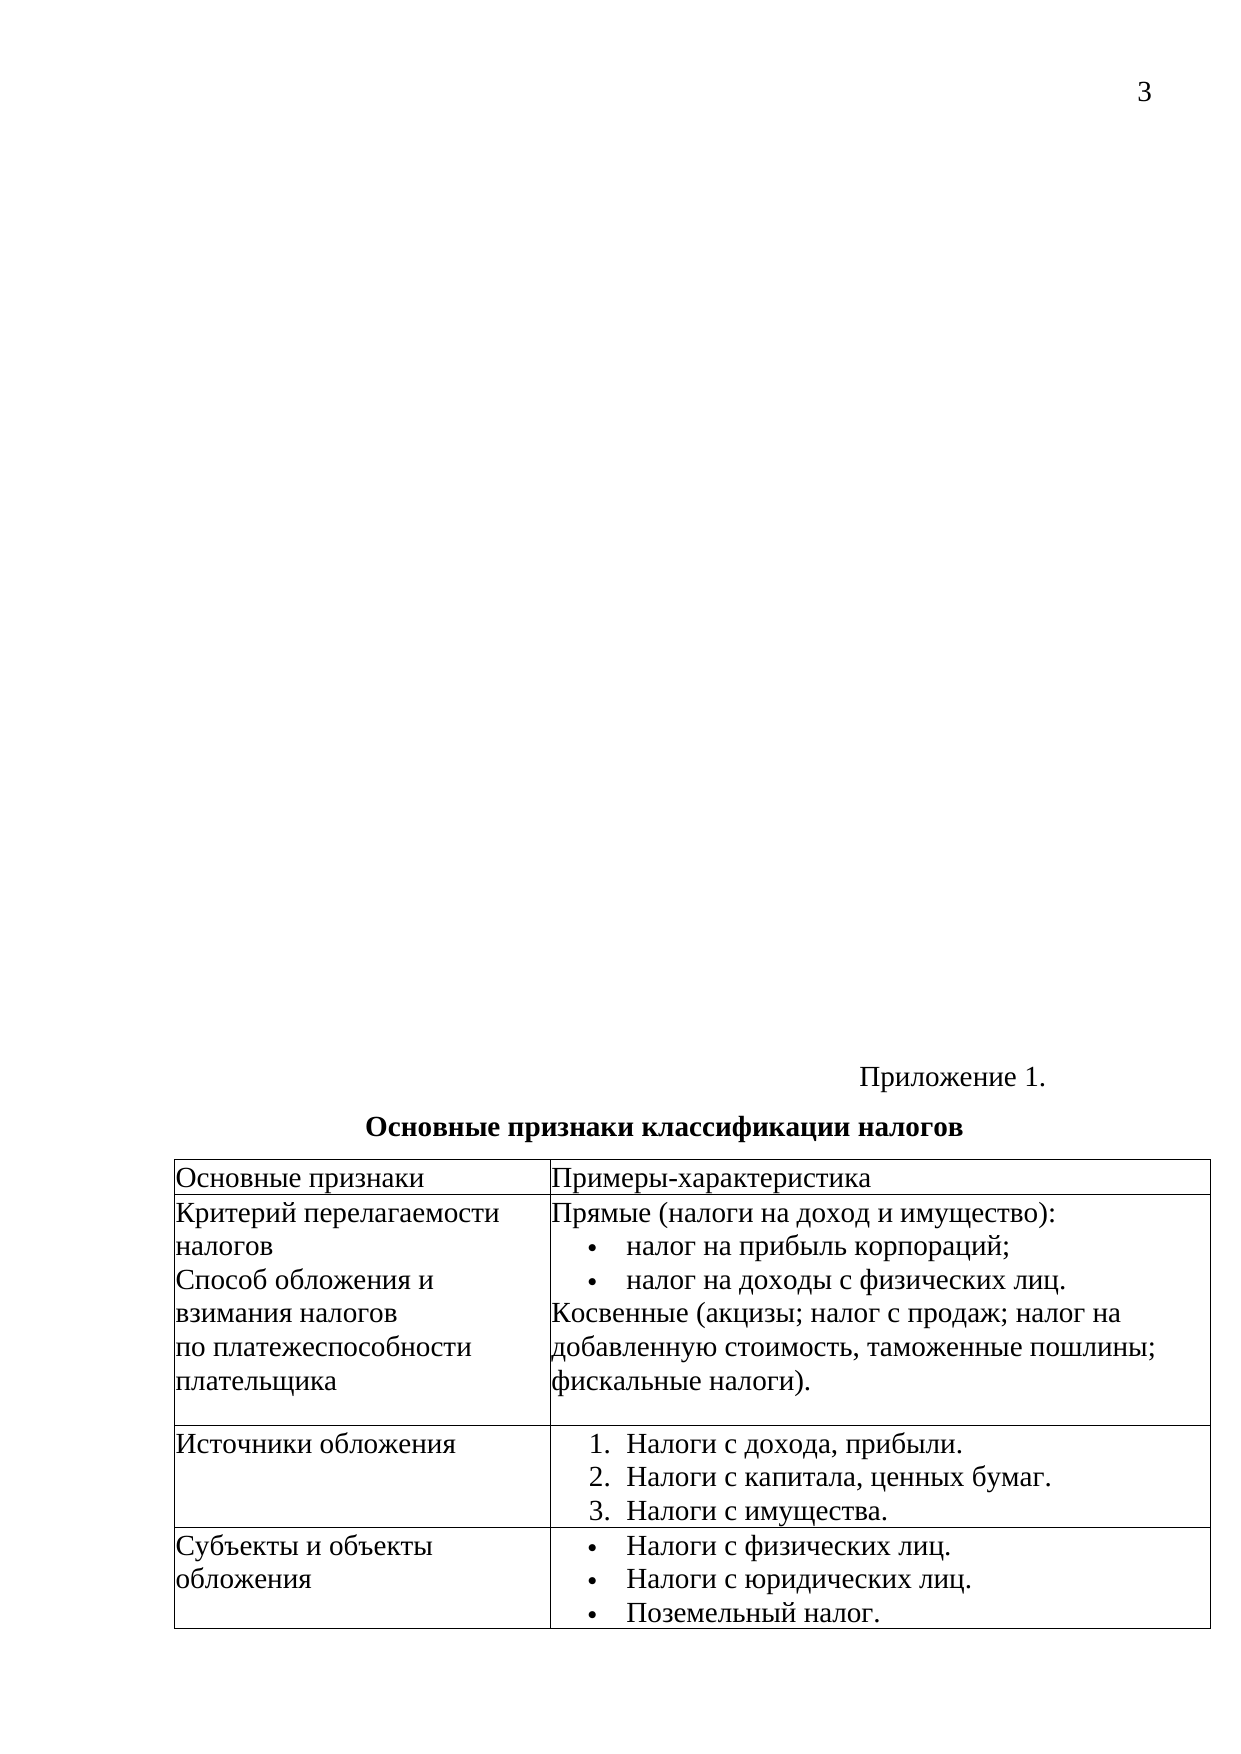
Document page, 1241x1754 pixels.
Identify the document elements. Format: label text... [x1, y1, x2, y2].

table_header Примеры-характеристика [551, 1160, 1210, 1194]
table_header Основные признаки [175, 1160, 550, 1194]
table_cell Налоги с дохода, прибыли. Налоги с капитала, ценных бумаг. Налоги с имущества. [551, 1426, 1210, 1527]
table_cell Источники обложения [175, 1426, 550, 1527]
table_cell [551, 1528, 1210, 1628]
text Приложение 1. [177, 1059, 1152, 1092]
text Основные признаки классификации налогов [177, 1109, 1152, 1143]
table_cell Критерий перелагаемости налогов Способ обложения и взимания налогов по платежеспособности плательщика [175, 1195, 550, 1425]
table_cell Прямые (налоги на доход и имущество): налог на прибыль корпораций; налог на доходы с физических лиц. Косвенные (акцизы; налог с продаж; налог на добавленную стоимость, таможенные пошлины; фискальные налоги). [551, 1195, 1210, 1425]
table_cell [175, 1528, 550, 1628]
